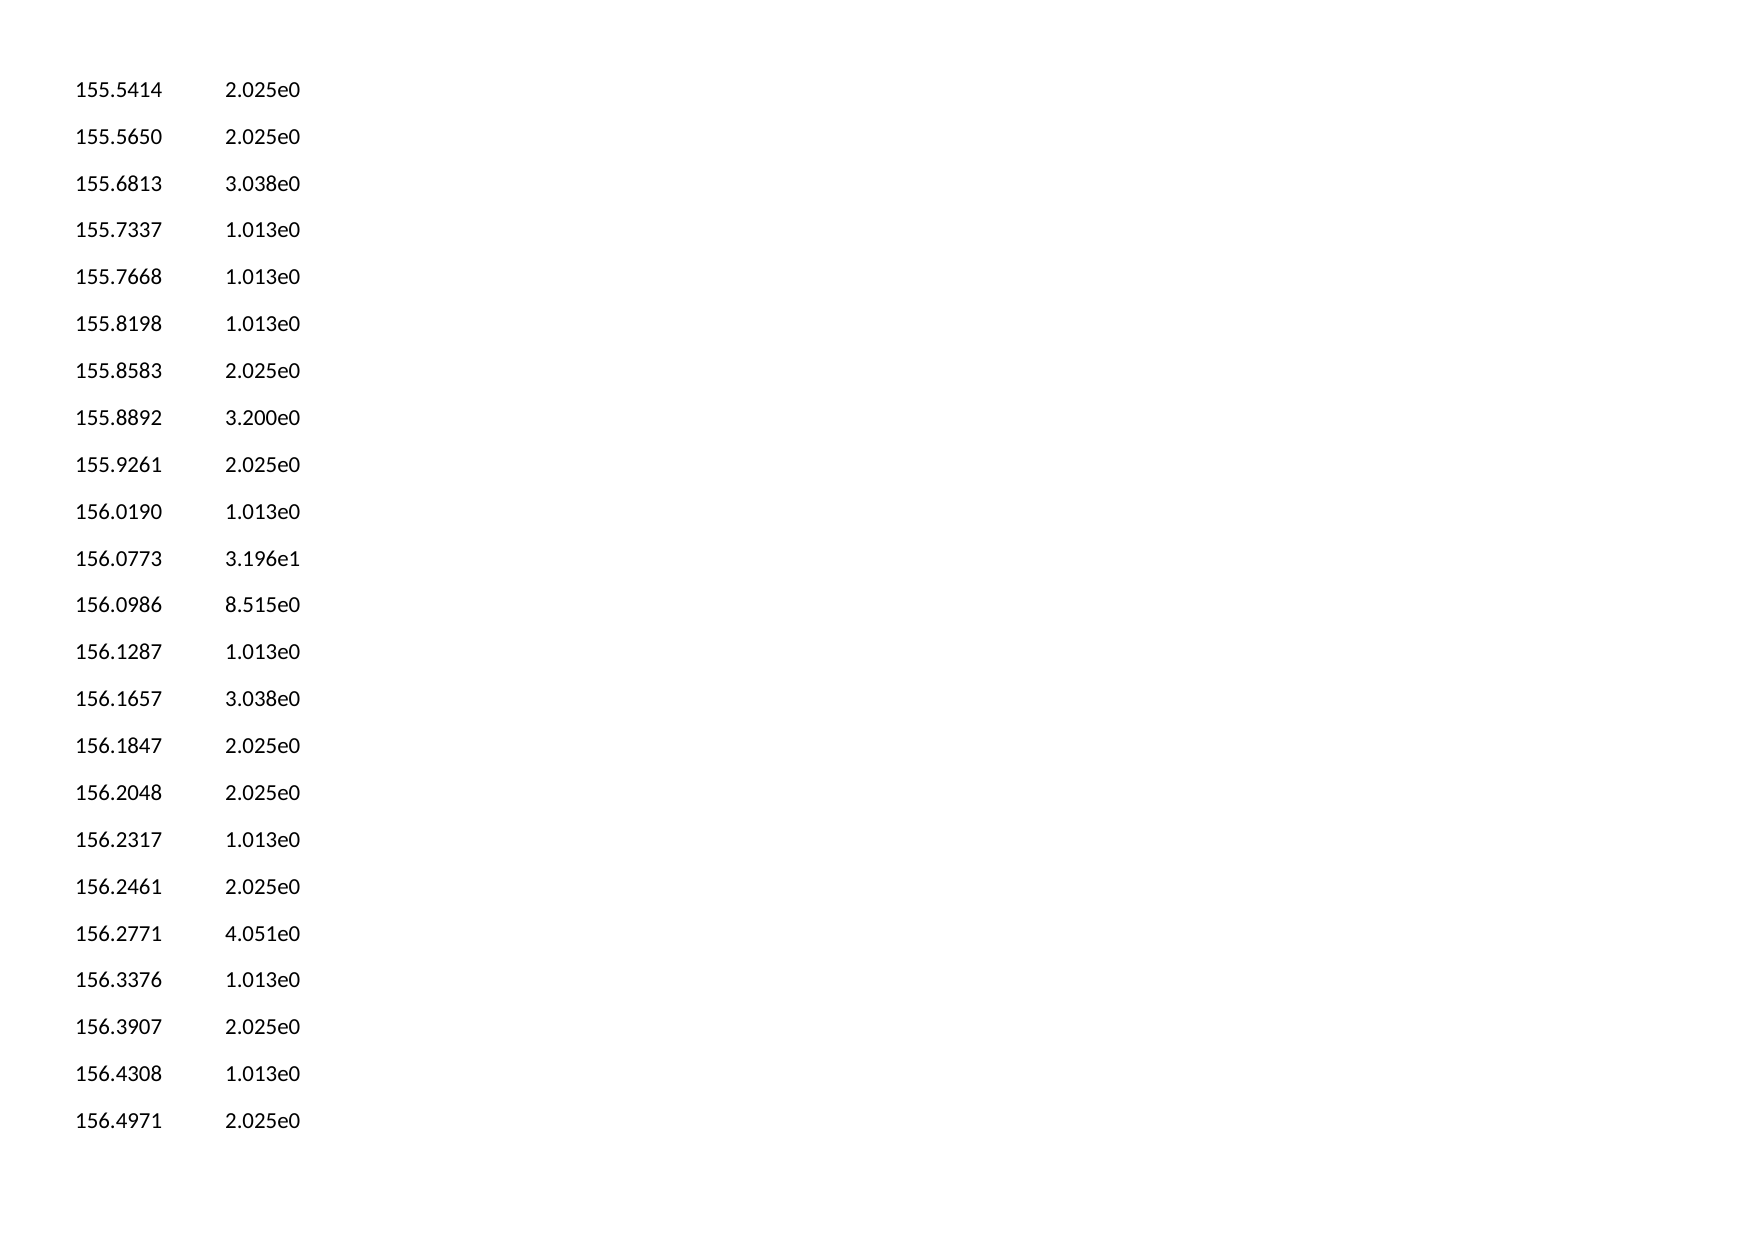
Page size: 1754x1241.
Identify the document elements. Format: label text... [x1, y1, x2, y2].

text 155.5650 2.025e0 [75, 122, 1679, 150]
text 156.0190 1.013e0 [75, 497, 1679, 525]
text 156.4308 1.013e0 [75, 1059, 1679, 1087]
text 155.8583 2.025e0 [75, 356, 1679, 384]
text 156.2461 2.025e0 [75, 872, 1679, 900]
text 155.6813 3.038e0 [75, 169, 1679, 197]
text 156.4971 2.025e0 [75, 1106, 1679, 1134]
text 155.9261 2.025e0 [75, 450, 1679, 478]
text 156.1657 3.038e0 [75, 684, 1679, 712]
text 155.7668 1.013e0 [75, 262, 1679, 291]
text 156.2048 2.025e0 [75, 778, 1679, 806]
text 156.0773 3.196e1 [75, 544, 1679, 572]
text 156.2771 4.051e0 [75, 919, 1679, 947]
text 156.3376 1.013e0 [75, 966, 1679, 994]
text 155.7337 1.013e0 [75, 216, 1679, 244]
text 156.1847 2.025e0 [75, 731, 1679, 759]
text 155.8198 1.013e0 [75, 309, 1679, 337]
text 156.1287 1.013e0 [75, 637, 1679, 666]
text 155.8892 3.200e0 [75, 403, 1679, 431]
text 156.3907 2.025e0 [75, 1012, 1679, 1041]
text 156.0986 8.515e0 [75, 591, 1679, 619]
text 156.2317 1.013e0 [75, 825, 1679, 853]
text 155.5414 2.025e0 [75, 75, 1679, 103]
